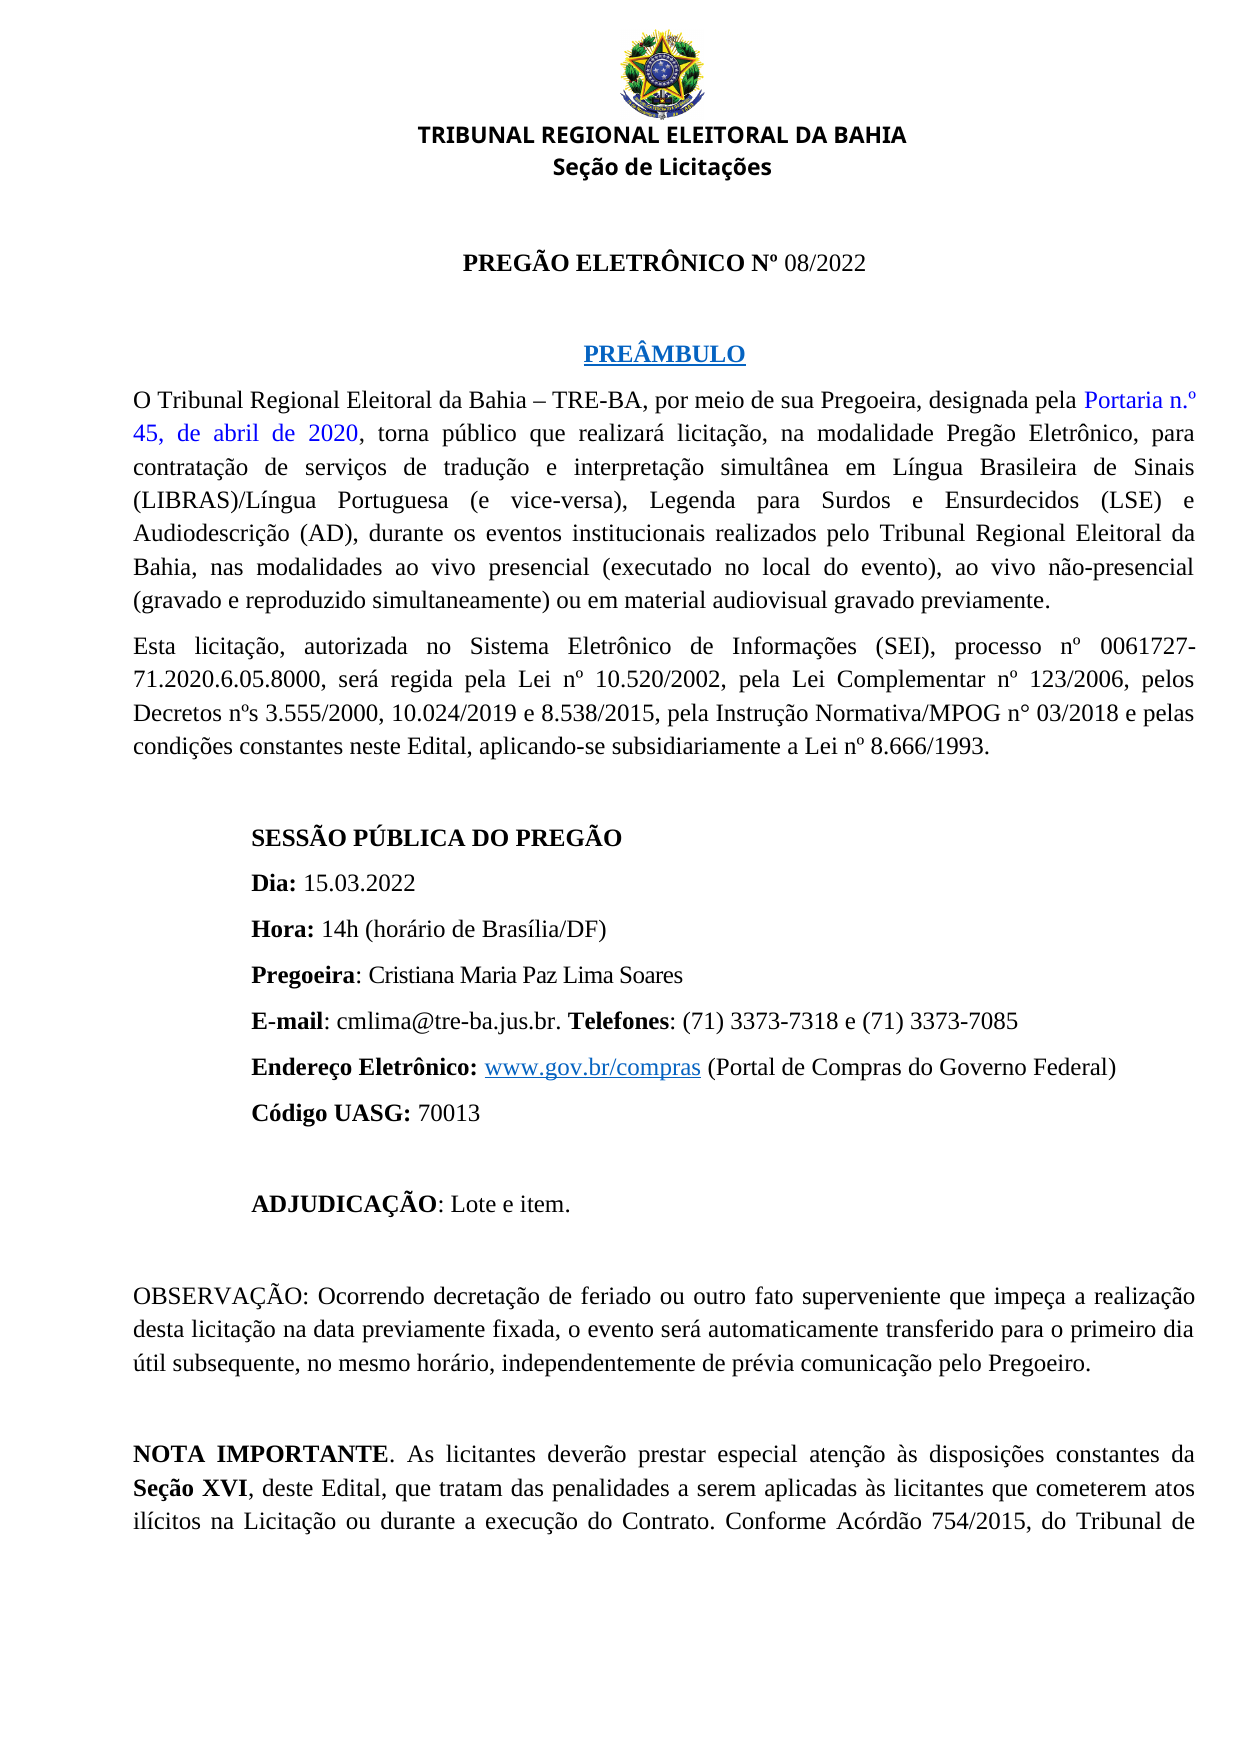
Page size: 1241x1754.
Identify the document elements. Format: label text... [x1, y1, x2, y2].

text OBSERVAÇÃO: Ocorrendo decretação de feriado ou outro fato superveniente que impeça a realização desta licitação na data previamente fixada, o evento será automaticamente transferido para o primeiro dia útil subsequente, no mesmo horário, independentemente de prévia comunicação pelo Pregoeiro. [133, 1278, 1196, 1378]
text Código UASG: 70013 [177, 1094, 1196, 1128]
text Dia: 15.03.2022 [251, 865, 1196, 898]
text Hora: 14h (horário de Brasília/DF) [251, 911, 1196, 944]
text SESSÃO PÚBLICA DO PREGÃO [251, 819, 1196, 853]
text Endereço Eletrônico: www.gov.br/compras (Portal de Compras do Governo Federal) [251, 1048, 1196, 1082]
text Esta licitação, autorizada no Sistema Eletrônico de Informações (SEI), processo nº , será regida pela Lei nº 10.520/2002, pela Lei Complementar nº 123/2006, pelos Decretos nºs 3.555/2000, 10.024/2019 e 8.538/2015, pela Instrução Normativa/MPOG n° 03/2018 e pelas condições constantes neste Edital, aplicando-se subsidiariamente a Lei nº 8.666/1993. [133, 628, 1196, 761]
text O Tribunal Regional Eleitoral da Bahia – TRE-BA, por meio de sua Pregoeira, designada pela Portaria n.º 45, de abril de 2020, torna público que realizará licitação, na modalidade Pregão Eletrônico, para contratação de . [133, 382, 1196, 615]
text ADJUDICAÇÃO: Lote e item. [177, 1186, 1196, 1219]
text E-mail: cmlima@tre-ba.jus.br. Telefones: (71) 3373-7318 e (71) 3373-7085 [177, 1003, 1196, 1036]
text Pregoeira: Cristiana Maria Paz Lima Soares [251, 957, 1196, 990]
text PREGÃO ELETRÔNICO Nº [133, 244, 1196, 278]
text PREÂMBULO [133, 336, 1196, 369]
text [133, 1436, 1196, 1536]
